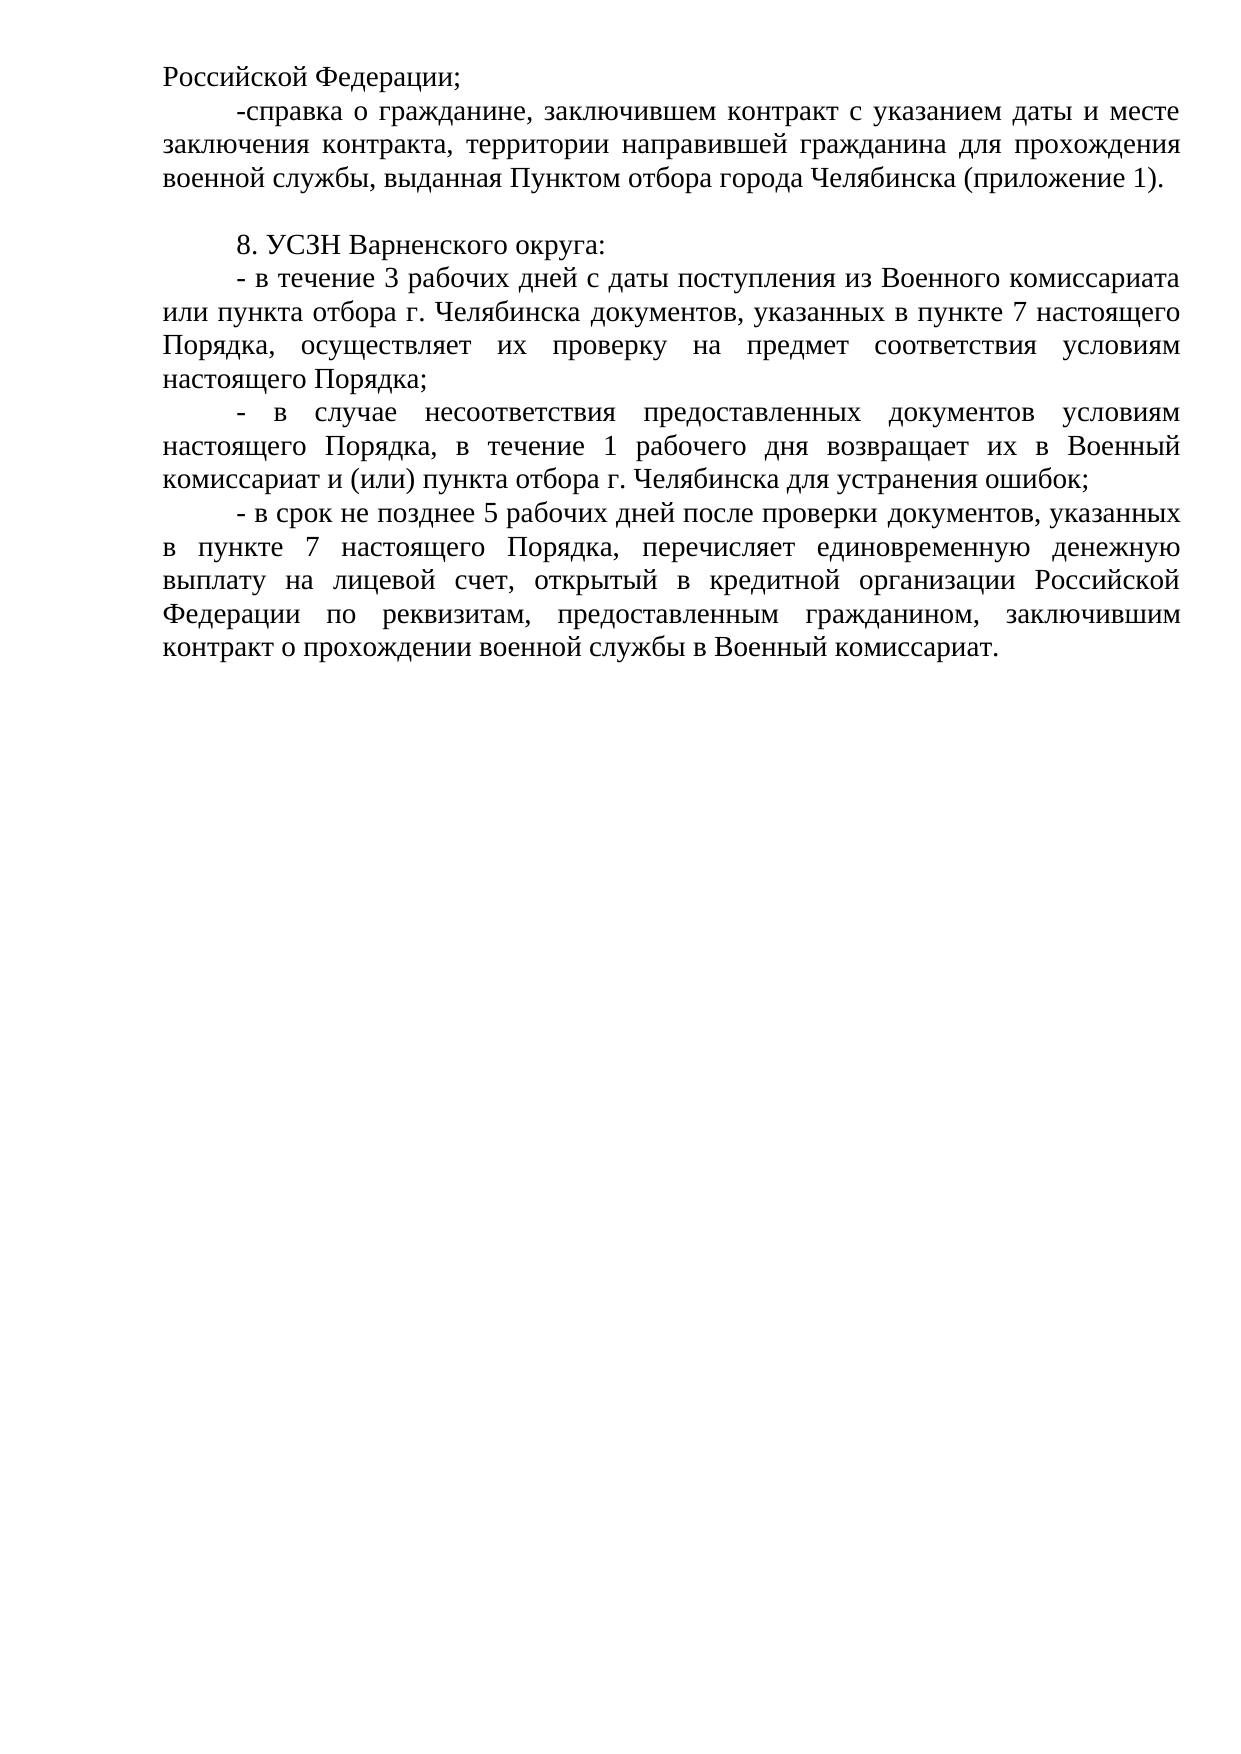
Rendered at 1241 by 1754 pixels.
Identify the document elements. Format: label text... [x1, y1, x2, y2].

text -справка о гражданине, заключившем контракт с указанием даты и месте заключения контракта, территории направившей гражданина для прохождения военной службы, выданная Пунктом отбора города Челябинска (приложение 1). [162, 93, 1181, 193]
text - в течение 3 рабочих дней с даты поступления из Военного комиссариата или пункта отбора г. Челябинска документов, указанных в пункте 7 настоящего Порядка, осуществляет их проверку на предмет соответствия условиям настоящего Порядка; [162, 260, 1181, 394]
text - в случае несоответствия предоставленных документов условиям настоящего Порядка, в течение 1 рабочего дня возвращает их в Военный комиссариат и (или) пункта отбора г. Челябинска для устранения ошибок; [162, 394, 1181, 495]
text 8. УСЗН Варненского округа: [162, 227, 1181, 260]
text - в срок не позднее 5 рабочих дней после проверки документов, указанных в пункте 7 настоящего Порядка, перечисляет единовременную денежную выплату на лицевой счет, открытый в кредитной организации Российской Федерации по реквизитам, предоставленным гражданином, заключившим контракт о прохождении военной службы в Военный комиссариат. [162, 495, 1181, 663]
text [162, 59, 1181, 93]
